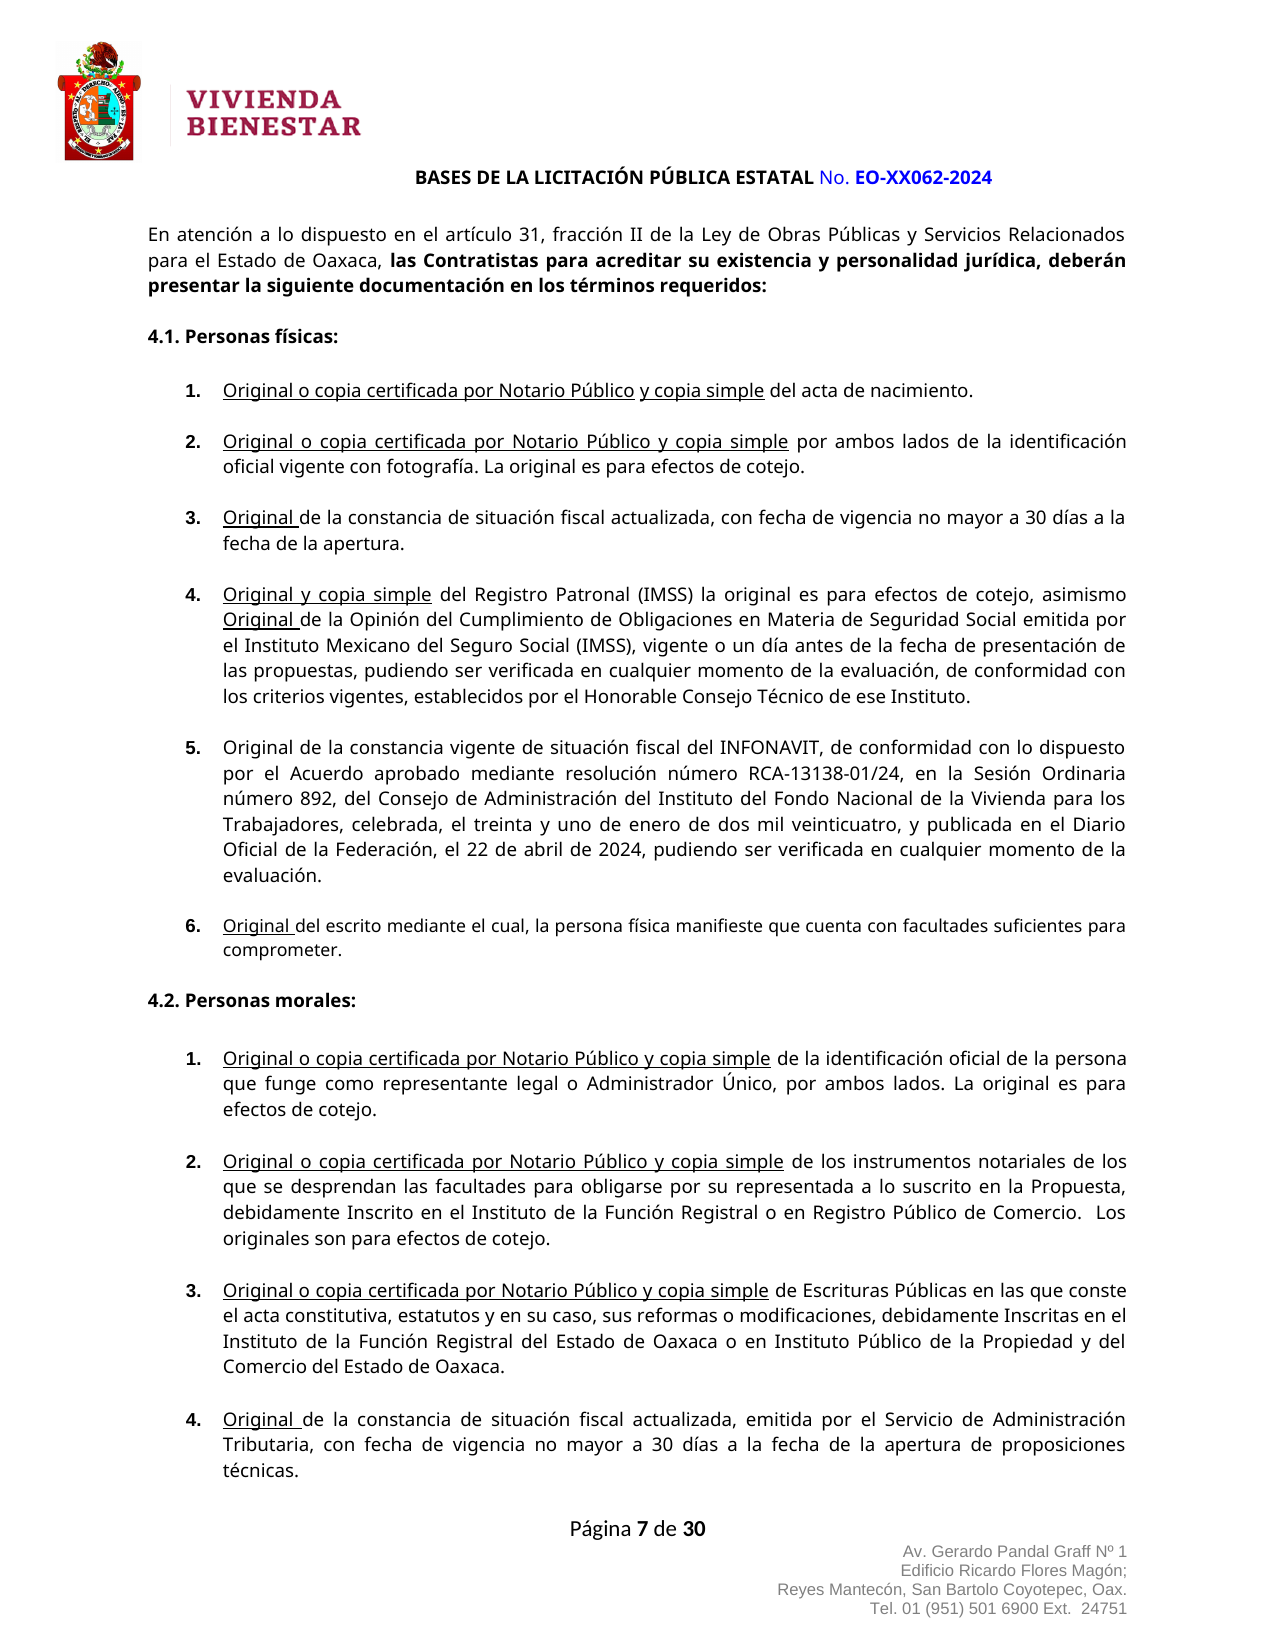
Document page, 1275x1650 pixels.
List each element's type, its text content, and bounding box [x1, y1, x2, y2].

text 4.2. Personas morales: [148, 987, 1127, 1012]
text En atención a lo dispuesto en el artículo 31, fracción II de la Ley de Obras Públicas y Servicios Relacionados para el Estado de Oaxaca, las Contratistas para acreditar su existencia y personalidad jurídica, deberán presentar la siguiente documentación en los términos requeridos: [148, 221, 1127, 298]
list Original o copia certificada por Notario Público y copia simple por ambos lados de la identificación oficial vigente con fotografía. La original es para efectos de cotejo. [185, 428, 1127, 479]
list Original o copia certificada por Notario Público y copia simple de la identificación oficial de la persona que funge como representante legal o Administrador Único, por ambos lados. La original es para efectos de cotejo. [186, 1045, 1127, 1121]
picture [55, 41, 143, 163]
list Original de la constancia de situación fiscal actualizada, emitida por el Servicio de Administración Tributaria, con fecha de vigencia no mayor a 30 días a la fecha de la apertura de proposiciones técnicas. [186, 1406, 1127, 1482]
list Original y copia simple del Registro Patronal (IMSS) la original es para efectos de cotejo, asimismo Original de la Opinión del Cumplimiento de Obligaciones en Materia de Seguridad Social emitida por el Instituto Mexicano del Seguro Social (IMSS), vigente o un día antes de la fecha de presentación de las propuestas, pudiendo ser verificada en cualquier momento de la evaluación, de conformidad con los criterios vigentes, establecidos por el Honorable Consejo Técnico de ese Instituto. [185, 581, 1127, 709]
picture [170, 69, 375, 162]
list Original de la constancia vigente de situación fiscal del INFONAVIT, de conformidad con lo dispuesto por el Acuerdo aprobado mediante resolución número RCA-13138-01/24, en la Sesión Ordinaria número 892, del Consejo de Administración del Instituto del Fondo Nacional de la Vivienda para los Trabajadores, celebrada, el treinta y uno de enero de dos mil veinticuatro, y publicada en el Diario Oficial de la Federación, el 22 de abril de 2024, pudiendo ser verificada en cualquier momento de la evaluación. [185, 734, 1127, 887]
text 4.1. Personas físicas: [148, 323, 1127, 349]
list Original o copia certificada por Notario Público y copia simple del acta de nacimiento. [185, 377, 1127, 403]
list Original o copia certificada por Notario Público y copia simple de los instrumentos notariales de los que se desprendan las facultades para obligarse por su representada a lo suscrito en la Propuesta, debidamente Inscrito en el Instituto de la Función Registral o en Registro Público de Comercio. Los originales son para efectos de cotejo. [186, 1148, 1127, 1250]
list Original o copia certificada por Notario Público y copia simple de Escrituras Públicas en las que conste el acta constitutiva, estatutos y en su caso, sus reformas o modificaciones, debidamente Inscritas en el Instituto de la Función Registral del Estado de Oaxaca o en Instituto Público de la Propiedad y del Comercio del Estado de Oaxaca. [186, 1277, 1127, 1379]
list Original del escrito mediante el cual, la persona física manifieste que cuenta con facultades suficientes para comprometer. [185, 913, 1127, 961]
list Original de la constancia de situación fiscal actualizada, con fecha de vigencia no mayor a 30 días a la fecha de la apertura. [185, 505, 1127, 556]
